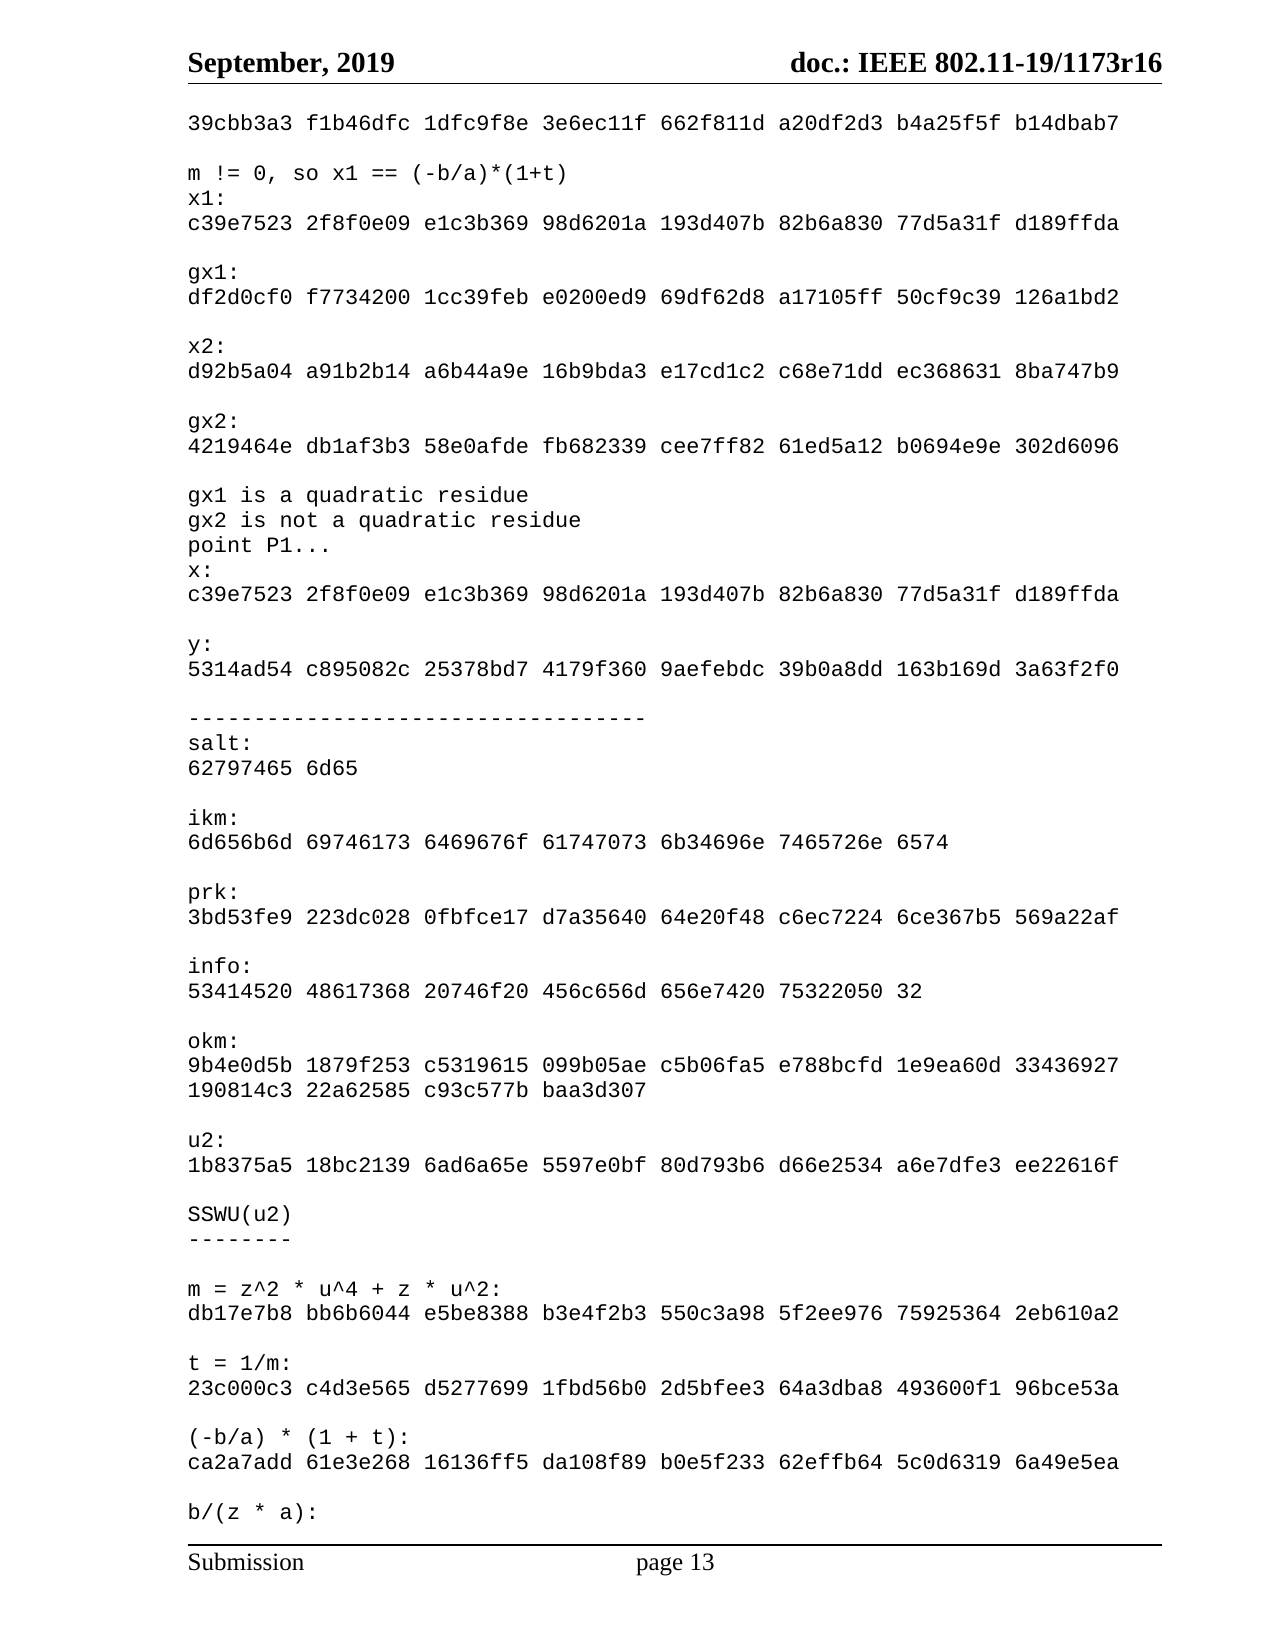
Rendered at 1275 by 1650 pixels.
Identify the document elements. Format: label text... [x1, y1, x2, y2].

text c39e7523 2f8f0e09 e1c3b369 98d6201a 193d407b 82b6a830 77d5a31f d189ffda [187, 583, 1162, 608]
text 23c000c3 c4d3e565 d5277699 1fbd56b0 2d5bfee3 64a3dba8 493600f1 96bce53a [187, 1377, 1162, 1402]
text m != 0, so x1 == (-b/a)*(1+t) [187, 162, 1162, 187]
text info: [187, 955, 1162, 980]
text prk: [187, 881, 1162, 906]
text gx1: [187, 261, 1162, 286]
text point P1... [187, 534, 1162, 559]
text 190814c3 22a62585 c93c577b baa3d307 [187, 1079, 1162, 1104]
text db17e7b8 bb6b6044 e5be8388 b3e4f2b3 550c3a98 5f2ee976 75925364 2eb610a2 [187, 1302, 1162, 1327]
text df2d0cf0 f7734200 1cc39feb e0200ed9 69df62d8 a17105ff 50cf9c39 126a1bd2 [187, 286, 1162, 311]
text -------- [187, 1228, 1162, 1253]
text (-b/a) * (1 + t): [187, 1426, 1162, 1451]
text 53414520 48617368 20746f20 456c656d 656e7420 75322050 32 [187, 980, 1162, 1005]
text ----------------------------------- [187, 707, 1162, 732]
text salt: [187, 732, 1162, 757]
text m = z^2 * u^4 + z * u^2: [187, 1278, 1162, 1302]
text ikm: [187, 807, 1162, 831]
text d92b5a04 a91b2b14 a6b44a9e 16b9bda3 e17cd1c2 c68e71dd ec368631 8ba747b9 [187, 360, 1162, 385]
text SSWU(u2) [187, 1203, 1162, 1228]
text 4219464e db1af3b3 58e0afde fb682339 cee7ff82 61ed5a12 b0694e9e 302d6096 [187, 435, 1162, 459]
text 39cbb3a3 f1b46dfc 1dfc9f8e 3e6ec11f 662f811d a20df2d3 b4a25f5f b14dbab7 [187, 112, 1162, 137]
text ca2a7add 61e3e268 16136ff5 da108f89 b0e5f233 62effb64 5c0d6319 6a49e5ea [187, 1451, 1162, 1476]
text gx2: [187, 410, 1162, 435]
text y: [187, 633, 1162, 658]
text x2: [187, 336, 1162, 360]
text c39e7523 2f8f0e09 e1c3b369 98d6201a 193d407b 82b6a830 77d5a31f d189ffda [187, 212, 1162, 236]
text u2: [187, 1129, 1162, 1154]
text 9b4e0d5b 1879f253 c5319615 099b05ae c5b06fa5 e788bcfd 1e9ea60d 33436927 [187, 1054, 1162, 1079]
text gx1 is a quadratic residue [187, 484, 1162, 509]
text 1b8375a5 18bc2139 6ad6a65e 5597e0bf 80d793b6 d66e2534 a6e7dfe3 ee22616f [187, 1154, 1162, 1178]
text okm: [187, 1030, 1162, 1054]
text 62797465 6d65 [187, 757, 1162, 782]
text 3bd53fe9 223dc028 0fbfce17 d7a35640 64e20f48 c6ec7224 6ce367b5 569a22af [187, 906, 1162, 931]
text 6d656b6d 69746173 6469676f 61747073 6b34696e 7465726e 6574 [187, 831, 1162, 856]
text gx2 is not a quadratic residue [187, 509, 1162, 534]
text x: [187, 559, 1162, 583]
text 5314ad54 c895082c 25378bd7 4179f360 9aefebdc 39b0a8dd 163b169d 3a63f2f0 [187, 658, 1162, 683]
text b/(z * a): [187, 1501, 1162, 1526]
text x1: [187, 187, 1162, 212]
text t = 1/m: [187, 1352, 1162, 1377]
